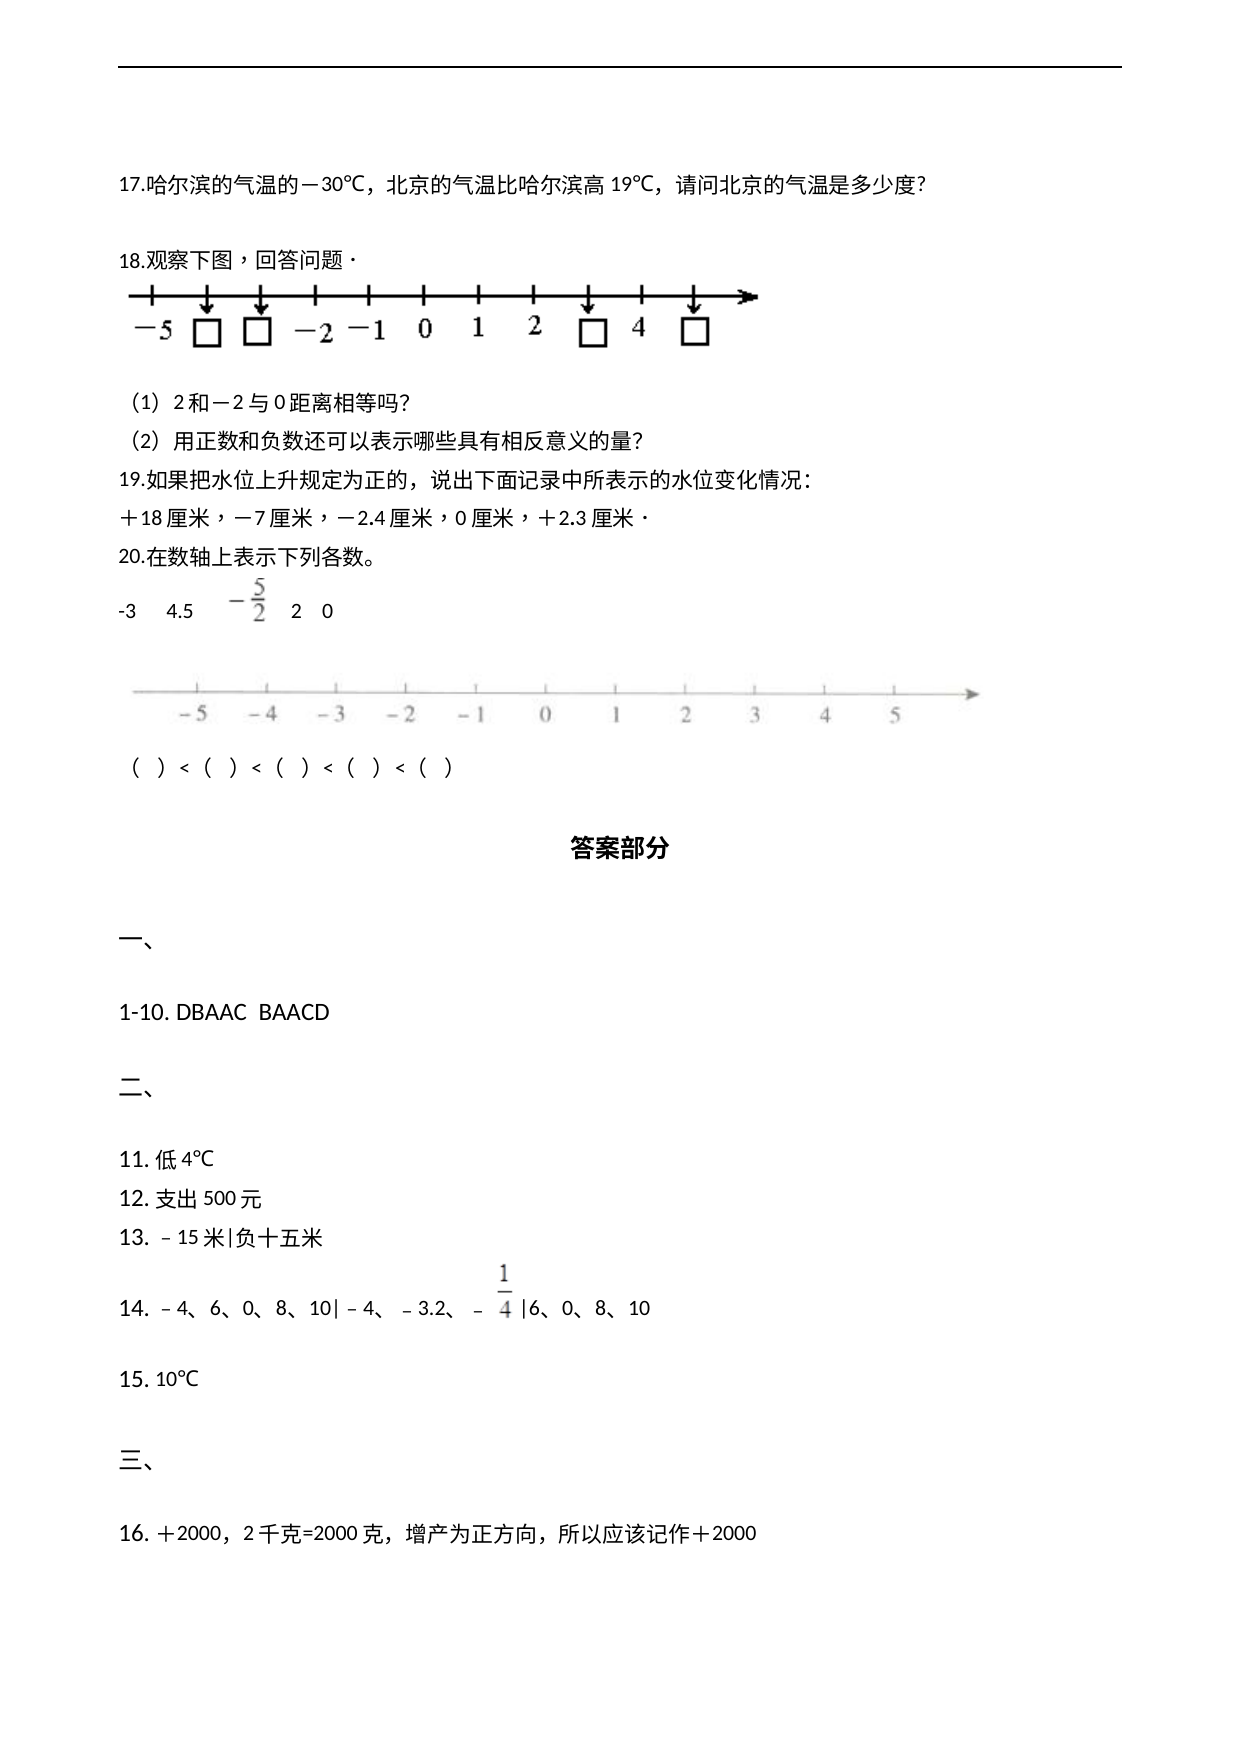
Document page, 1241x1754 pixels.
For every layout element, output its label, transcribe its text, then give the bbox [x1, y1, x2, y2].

text 13. ﹣15米|负十五米 [118, 1220, 1122, 1253]
text 三、 [118, 1426, 1122, 1491]
text 18.观察下图，回答问题． [118, 244, 1122, 276]
picture [223, 578, 271, 623]
text 16. ＋2000，2千克=2000克，增产为正方向，所以应该记作＋2000 [118, 1516, 1122, 1549]
text 19.如果把水位上升规定为正的，说出下面记录中所表示的水位变化情况： [118, 463, 1122, 495]
text 二、 [118, 1053, 1122, 1118]
text 15. 10℃ [118, 1363, 1122, 1395]
picture [118, 648, 987, 737]
text （1）2和－2与0距离相等吗？ [118, 385, 1122, 418]
text ＋18厘米，－7厘米，－2.4厘米，0厘米，＋2.3厘米． [118, 501, 1122, 534]
text 11. 低4℃ [118, 1143, 1122, 1175]
text 1-10. DBAAC BAACD [118, 995, 1122, 1028]
text （2）用正数和负数还可以表示哪些具有相反意义的量？ [118, 424, 1122, 456]
text （ ）<（ ）<（ ）<（ ）<（ ） [118, 752, 1122, 784]
text 12. 支出500元 [118, 1181, 1122, 1214]
picture [493, 1258, 519, 1323]
text 20.在数轴上表示下列各数。 [118, 540, 1122, 572]
text 14. ﹣4、6、0、8、10|﹣4、﹣3.2、﹣ |6、0、8、10 [118, 1259, 1122, 1356]
text 一、 [118, 905, 1122, 970]
text 17.哈尔滨的气温的－30℃，北京的气温比哈尔滨高19℃，请问北京的气温是多少度? [118, 167, 1122, 200]
picture [118, 282, 765, 351]
text 答案部分 [118, 815, 1122, 880]
text -3 4.5 2 0 [118, 578, 1122, 643]
